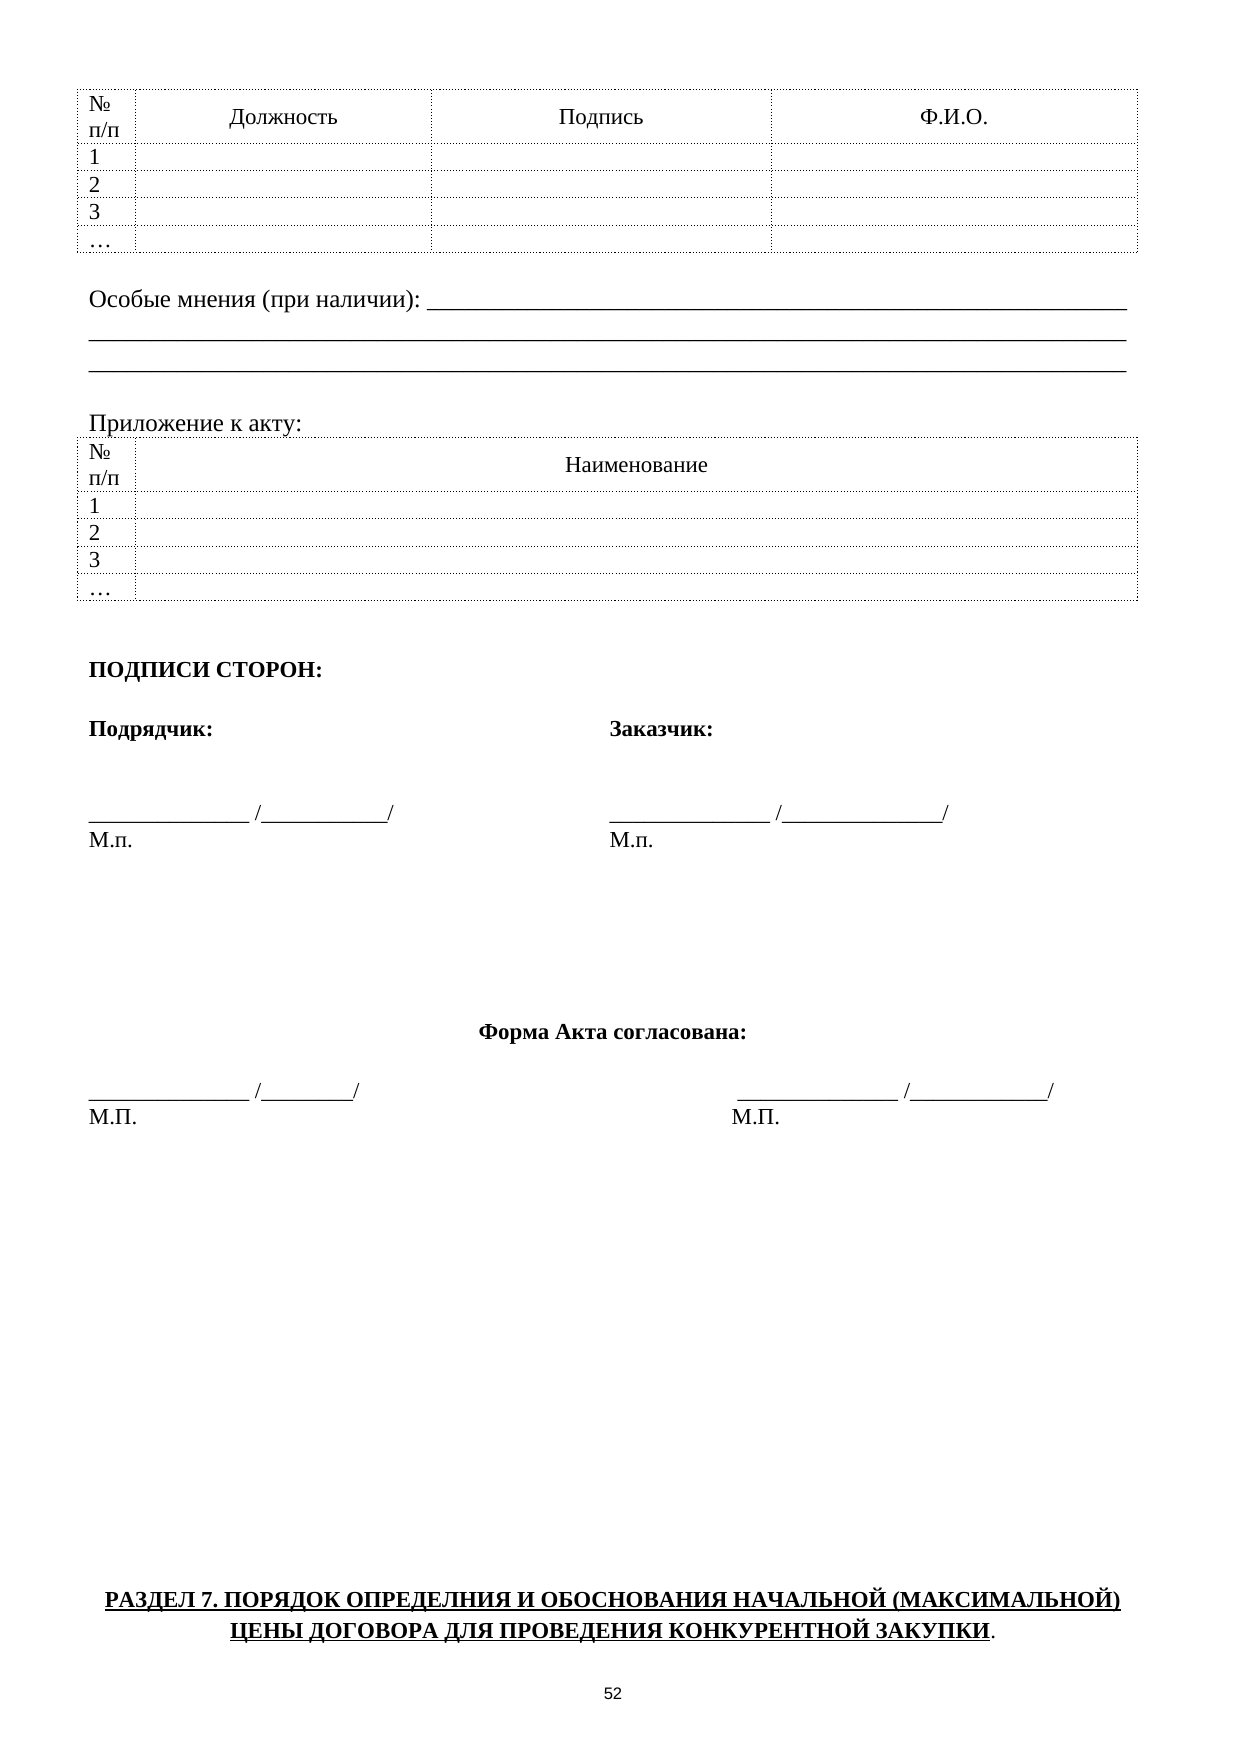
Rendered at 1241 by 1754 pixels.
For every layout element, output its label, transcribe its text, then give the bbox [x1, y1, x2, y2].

table_header Подрядчик: ______________ /___________/ М.п. [78, 715, 598, 852]
table_cell [136, 491, 1137, 518]
table_cell [136, 225, 431, 252]
table_header № п/п [78, 89, 136, 142]
table_header Подпись [431, 89, 771, 142]
table_cell [771, 225, 1137, 252]
table_cell [771, 143, 1137, 170]
table_cell … [78, 225, 136, 252]
text ПОДПИСИ СТОРОН: [89, 656, 1137, 683]
table_cell … [78, 573, 136, 600]
table_cell [136, 518, 1137, 546]
text ___________________________________________________________________________________ [89, 346, 1137, 375]
table_cell [431, 170, 771, 197]
table_cell [431, 197, 771, 224]
table_cell [136, 546, 1137, 573]
table_cell [136, 197, 431, 224]
table_header № п/п [78, 437, 136, 491]
table_header Заказчик: ______________ /______________/ М.п. [598, 715, 1119, 852]
text ______________ /________/ ______________ /____________/ [89, 1077, 1137, 1103]
table_header Наименование [136, 437, 1137, 491]
table_cell 1 [78, 491, 136, 518]
table_cell 1 [78, 143, 136, 170]
table_cell 2 [78, 518, 136, 546]
text Особые мнения (при наличии): ________________________________________________________ [89, 284, 1137, 313]
table_cell 3 [78, 546, 136, 573]
table_cell [136, 170, 431, 197]
table_cell [771, 170, 1137, 197]
table_cell 2 [78, 170, 136, 197]
text М.П. М.П. [89, 1103, 1137, 1129]
text РАЗДЕЛ 7. ПОРЯДОК ОПРЕДЕЛНИЯ И ОБОСНОВАНИЯ НАЧАЛЬНОЙ (МАКСИМАЛЬНОЙ) ЦЕНЫ ДОГОВОРА ДЛЯ ПРОВЕДЕНИЯ КОНКУРЕНТНОЙ ЗАКУПКИ. [89, 1586, 1137, 1643]
table_cell [431, 143, 771, 170]
text ___________________________________________________________________________________ [89, 315, 1137, 344]
table_cell [771, 197, 1137, 224]
table_header Должность [136, 89, 431, 142]
table_cell [136, 573, 1137, 600]
text Форма Акта согласована: [89, 1018, 1137, 1044]
table_cell [136, 143, 431, 170]
table_cell 3 [78, 197, 136, 224]
table_cell [431, 225, 771, 252]
table_header Ф.И.О. [771, 89, 1137, 142]
text Приложение к акту: [89, 408, 1137, 437]
